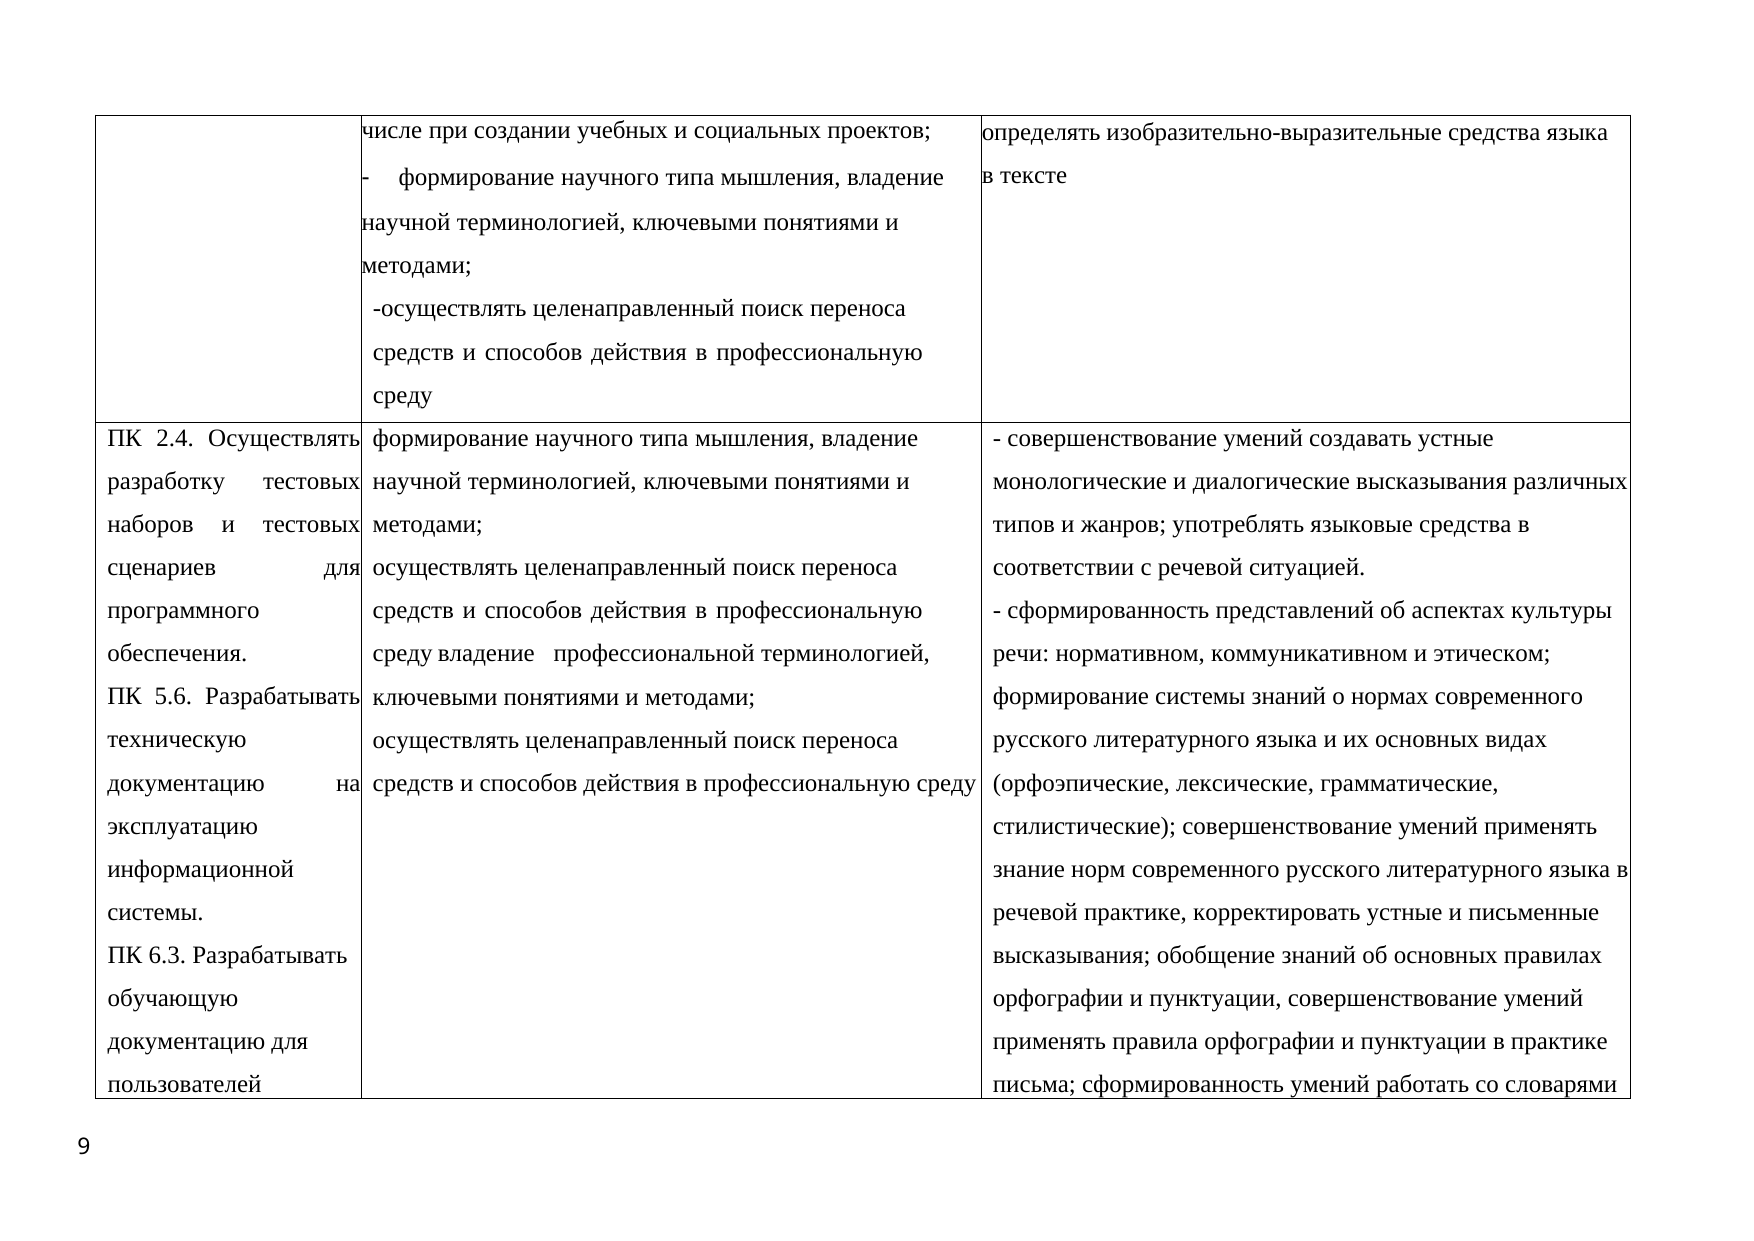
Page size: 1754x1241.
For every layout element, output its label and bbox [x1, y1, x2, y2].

table_cell [96, 423, 361, 1098]
table_cell [362, 423, 981, 1098]
table_cell [96, 116, 361, 422]
table_cell [982, 423, 1630, 1098]
table_cell [362, 116, 981, 422]
table_cell [982, 116, 1630, 422]
